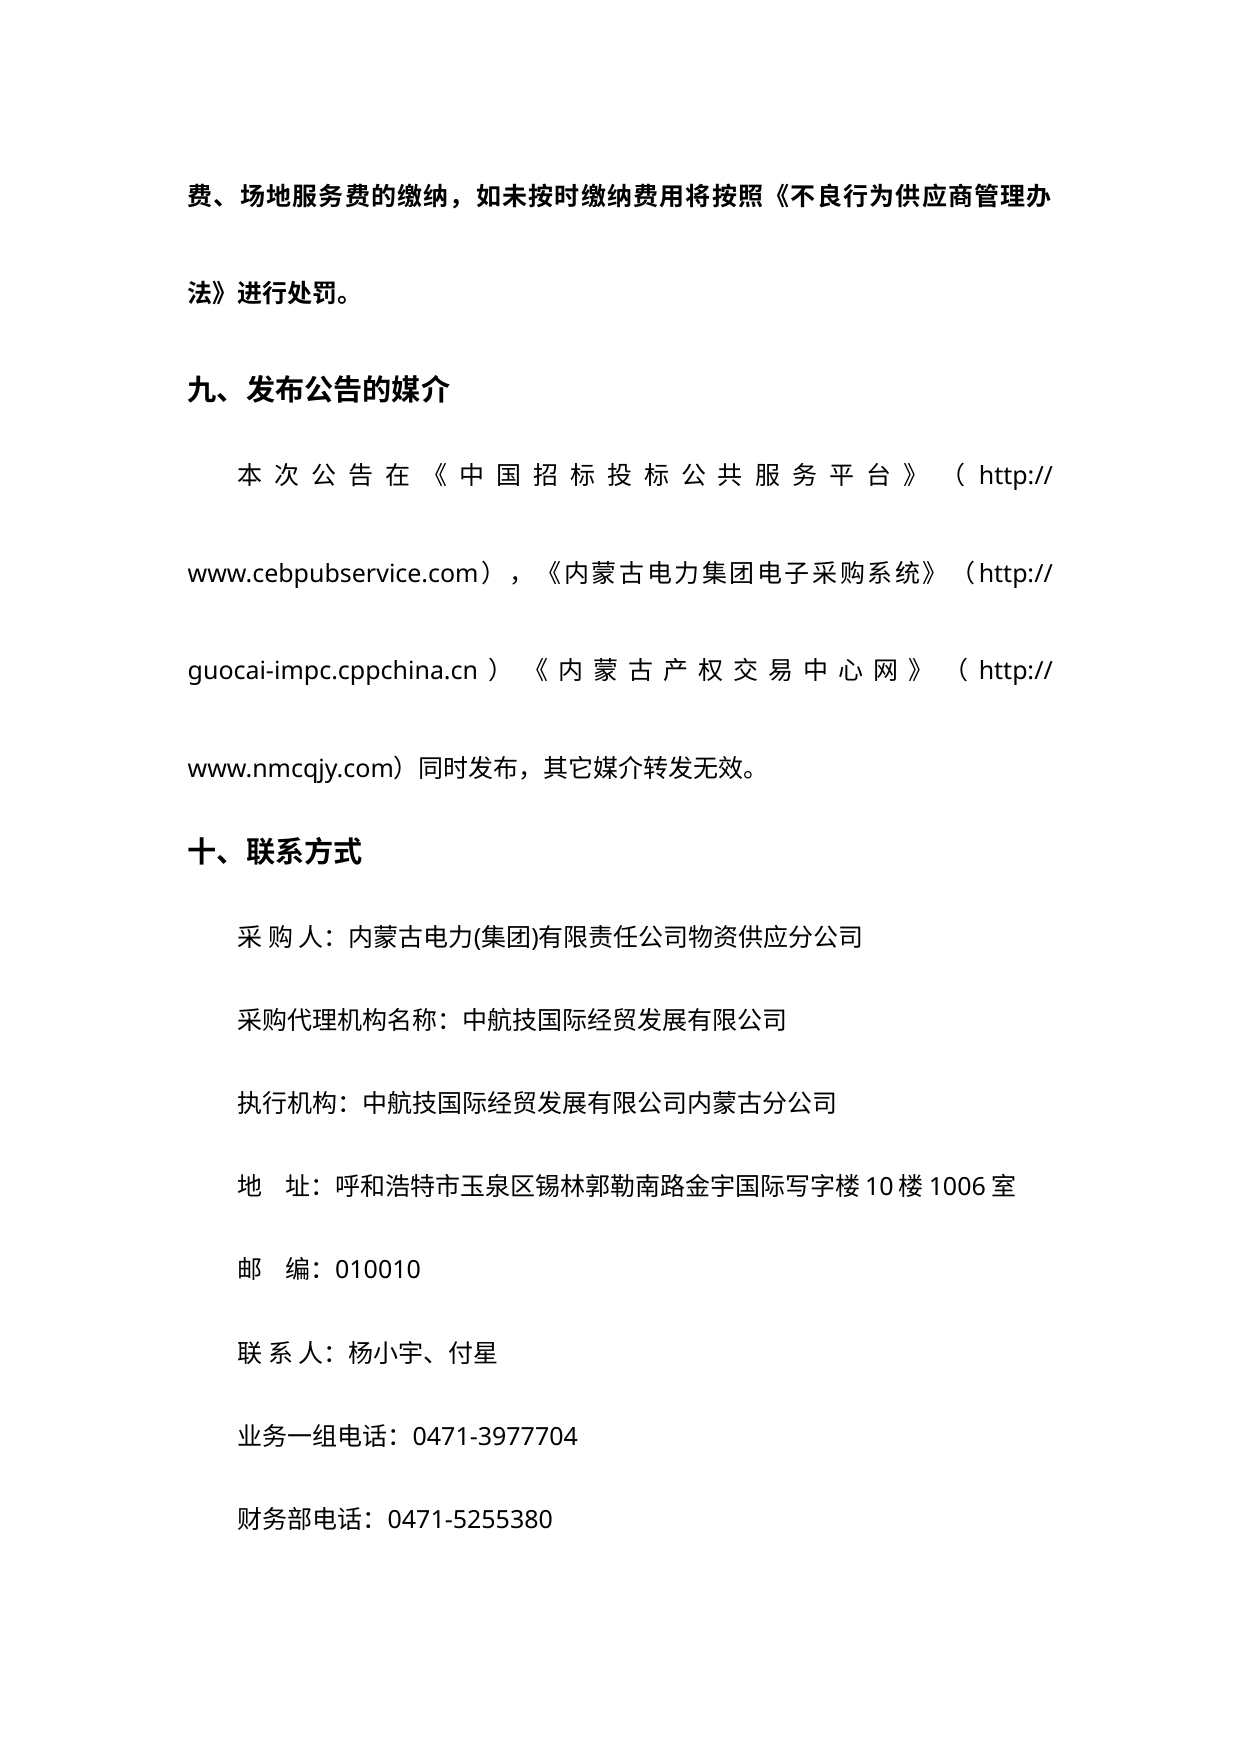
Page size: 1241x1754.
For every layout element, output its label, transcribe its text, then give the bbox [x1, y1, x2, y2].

text 邮 编：010010 [187, 1236, 1053, 1301]
text 执行机构：中航技国际经贸发展有限公司内蒙古分公司 [187, 1069, 1053, 1134]
text 本次公告在《中国招标投标公共服务平台》（http://www.cebpubservice.com），《内蒙古电力集团电子采购系统》（http://guocai-impc.cppchina.cn）《内蒙古产权交易中心网》（http://www.nmcqjy.com）同时发布，其它媒介转发无效。 [187, 441, 1053, 799]
text 采 购 人：内蒙古电力(集团)有限责任公司物资供应分公司 [187, 903, 1053, 968]
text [187, 162, 1053, 324]
text 财务部电话：0471-5255380 [187, 1485, 1053, 1550]
text 采购代理机构名称：中航技国际经贸发展有限公司 [187, 986, 1053, 1051]
text 联 系 人：杨小宇、付星 [187, 1319, 1053, 1384]
text 地 址：呼和浩特市玉泉区锡林郭勒南路金宇国际写字楼10楼1006室 [187, 1152, 1053, 1217]
list 九、发布公告的媒介 [187, 355, 1053, 420]
list 十、联系方式 [187, 817, 1053, 882]
text 业务一组电话：0471-3977704 [187, 1402, 1053, 1467]
